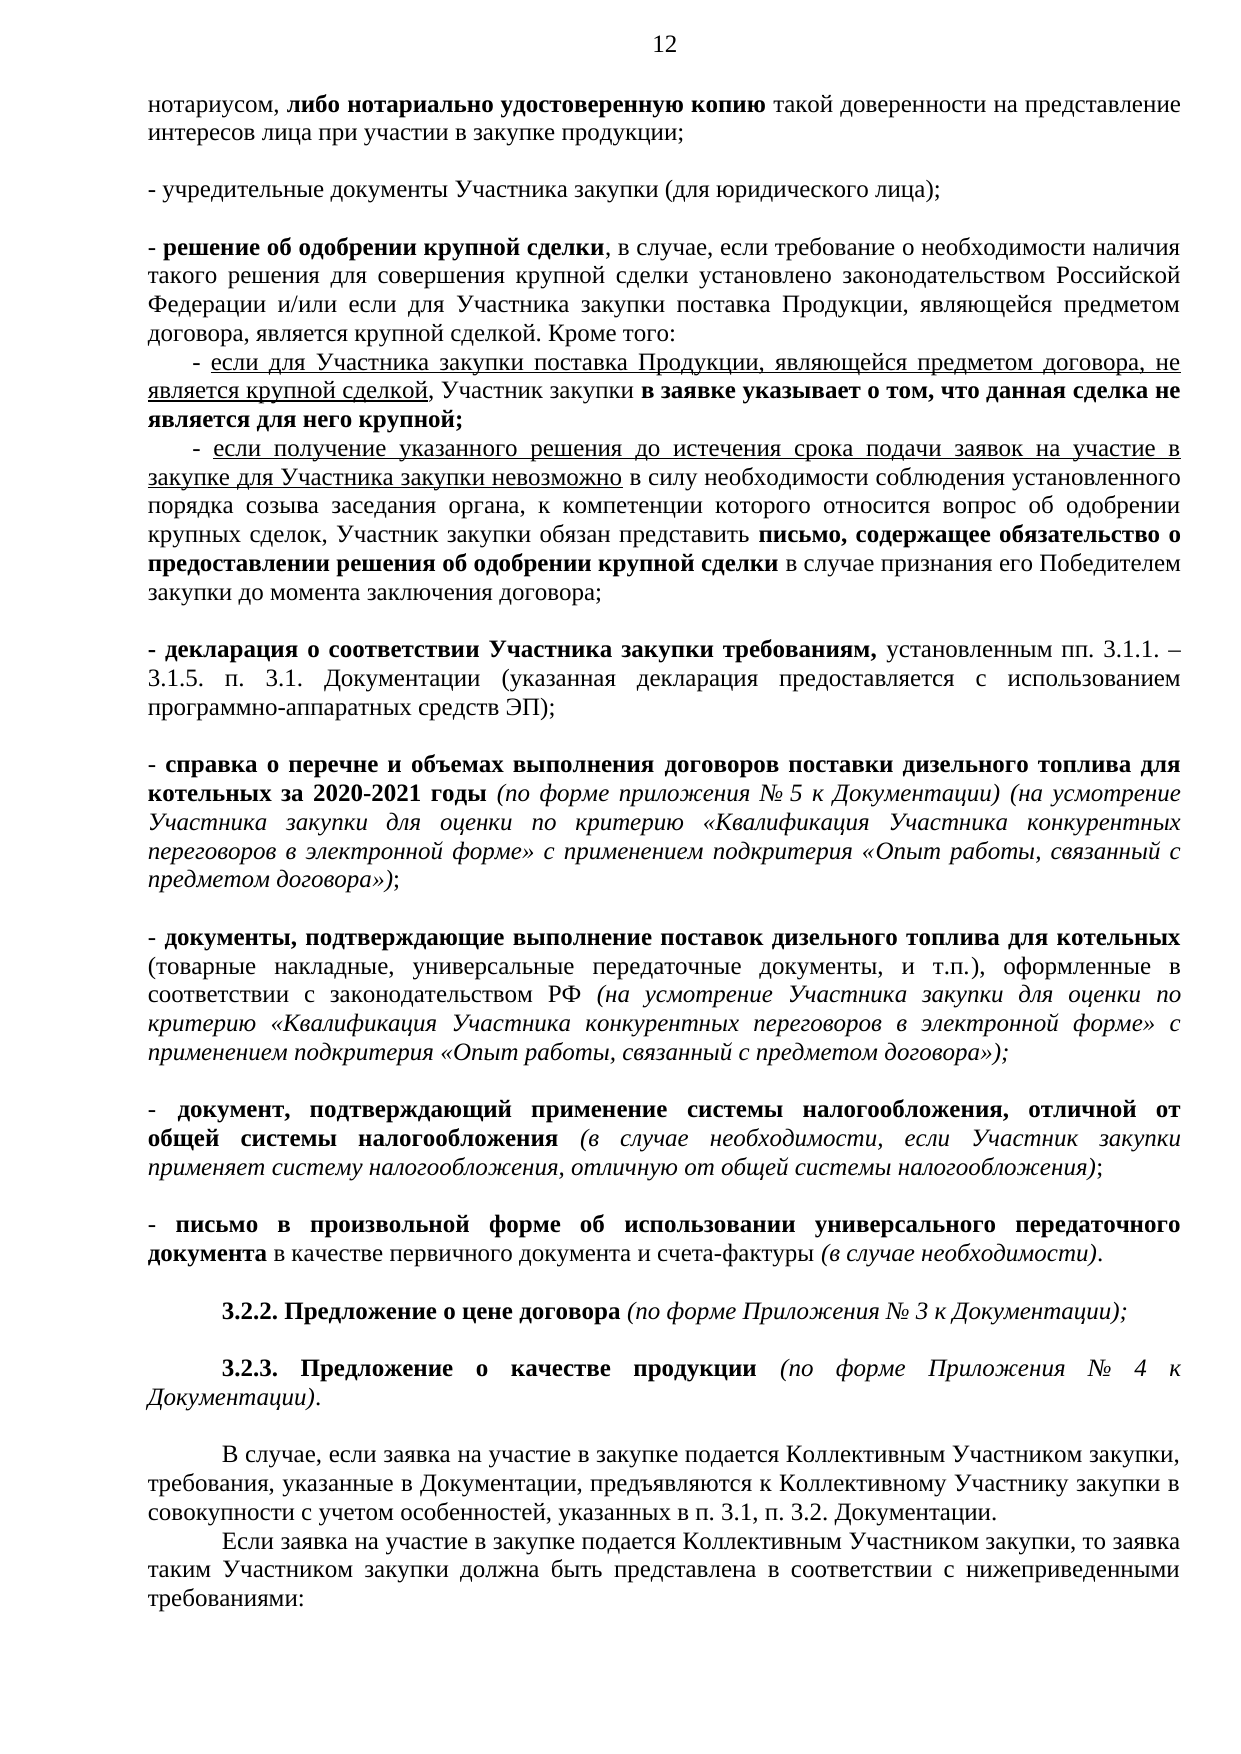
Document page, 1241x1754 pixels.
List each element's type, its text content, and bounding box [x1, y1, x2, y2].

text - решение об одобрении крупной сделки, в случае, если требование о необходимости наличия такого решения для совершения крупной сделки установлено законодательством Российской Федерации и/или если для Участника закупки поставка Продукции, являющейся предметом договора, является крупной сделкой. Кроме того: [148, 232, 1181, 347]
text - декларация о соответствии Участника закупки требованиям, установленным пп. 3.1.1. – 3.1.5. п. 3.1. Документации (указанная декларация предоставляется с использованием программно-аппаратных средств ЭП); [148, 634, 1181, 720]
list документ, подтверждающий применение системы налогообложения, отличной от общей системы налогообложения (в случае необходимости, если Участник закупки применяет систему налогообложения, отличную от общей системы налогообложения); [148, 1094, 1181, 1181]
text - если для Участника закупки поставка Продукции, являющейся предметом договора, не является крупной сделкой, Участник закупки в заявке указывает о том, что данная сделка не является для него крупной; [148, 347, 1181, 433]
text - письмо в произвольной форме об использовании универсального передаточного документа в качестве первичного документа и счета-фактуры (в случае необходимости). [148, 1209, 1181, 1267]
text - если получение указанного решения до истечения срока подачи заявок на участие в закупке для Участника закупки невозможно в силу необходимости соблюдения установленного порядка созыва заседания органа, к компетенции которого относится вопрос об одобрении крупных сделок, Участник закупки обязан представить письмо, содержащее обязательство о предоставлении решения об одобрении крупной сделки в случае признания его Победителем закупки до момента заключения договора; [148, 433, 1181, 605]
text 3.2.3. Предложение о качестве продукции (по форме Приложения № 4 к Документации). [148, 1353, 1181, 1411]
text В случае, если заявка на участие в закупке подается Коллективным Участником закупки, требования, указанные в Документации, предъявляются к Коллективному Участнику закупки в совокупности с учетом особенностей, указанных в п. 3.1, п. 3.2. Документации. [148, 1439, 1181, 1526]
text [148, 89, 1181, 146]
text - справка о перечне и объемах выполнения договоров поставки дизельного топлива для котельных за 2020-2021 годы (по форме приложения № 5 к Документации) (на усмотрение Участника закупки для оценки по критерию «Квалификация Участника конкурентных переговоров в электронной форме» с применением подкритерия «Опыт работы, связанный с предметом договора»); [148, 749, 1181, 893]
text Если заявка на участие в закупке подается Коллективным Участником закупки, то заявка таким Участником закупки должна быть представлена в соответствии с нижеприведенными требованиями: [148, 1526, 1181, 1612]
text - документы, подтверждающие выполнение поставок дизельного топлива для котельных (товарные накладные, универсальные передаточные документы, и т.п.), оформленные в соответствии с законодательством РФ (на усмотрение Участника закупки для оценки по критерию «Квалификация Участника конкурентных переговоров в электронной форме» с применением подкритерия «Опыт работы, связанный с предметом договора»); [148, 922, 1181, 1066]
text - учредительные документы Участника закупки (для юридического лица); [148, 174, 1181, 203]
text 3.2.2. Предложение о цене договора (по форме Приложения № 3 к Документации); [148, 1296, 1181, 1324]
